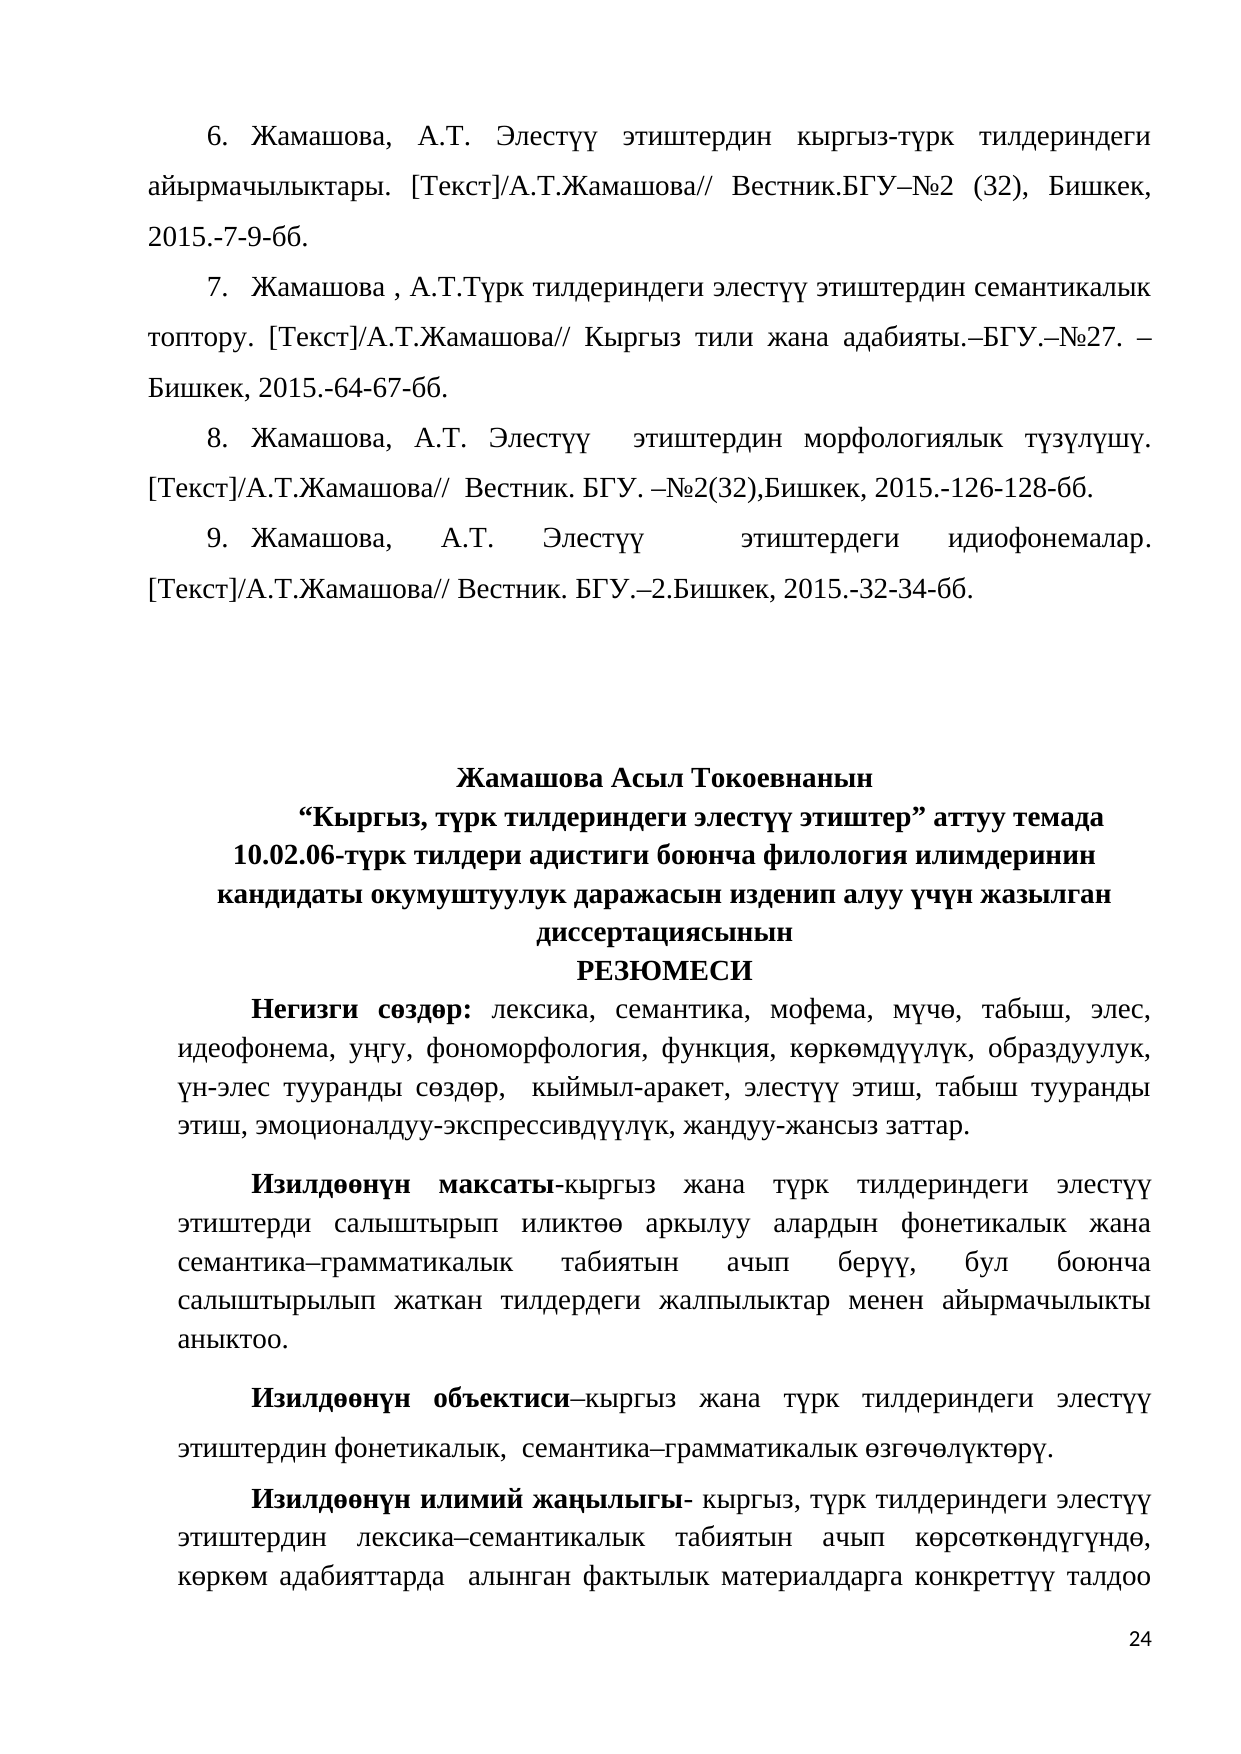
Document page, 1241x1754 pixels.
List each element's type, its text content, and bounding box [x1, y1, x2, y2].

text Негизги сөздөр: лексика, семантика, мофема, мүчө, табыш, элес, идеофонема, уңгу, фономорфология, функция, көркөмдүүлүк, образдуулук, үн-элес тууранды сөздөр, кыймыл-аракет, элестүү этиш, табыш тууранды этиш, эмоционалдуу-экспрессивдүүлүк, жандуу-жансыз заттар. [177, 992, 1152, 1141]
text РЕЗЮМЕСИ [177, 953, 1152, 987]
list Жамашова, А.Т. Элестүү этиштердеги идиофонемалар. [Текст]/А.Т.Жамашова// Вестник. БГУ.–2.Бишкек, 2015.-32-34-бб. [148, 521, 1152, 604]
text Изилдөөнүн максаты-кыргыз жана түрк тилдериндеги элестүү этиштерди салыштырып иликтөө аркылуу алардын фонетикалык жана семантика–грамматикалык табиятын ачып берүү, бул боюнча салыштырылып жаткан тилдердеги жалпылыктар менен айырмачылыкты аныктоо. [177, 1167, 1152, 1354]
text “Кыргыз, түрк тилдериндеги элестүү этиштер” аттуу темада 10.02.06-түрк тилдери адистиги боюнча филология илимдеринин кандидаты окумуштуулук даражасын изденип алуу үчүн жазылган диссертациясынын [177, 799, 1152, 948]
list Жамашова , А.Т.Түрк тилдериндеги элестүү этиштердин семантикалык топтору. [Текст]/А.Т.Жамашова// Кыргыз тили жана адабияты.–БГУ.–№27. –Бишкек, 2015.-64-67-бб. [148, 269, 1152, 403]
list Жамашова, А.Т. Элестүү этиштердин морфологиялык түзүлүшү. [Текст]/А.Т.Жамашова// Вестник. БГУ. –№2(32),Бишкек, 2015.-126-128-бб. [148, 420, 1152, 504]
text Жамашова Асыл Токоевнанын [177, 760, 1152, 794]
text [177, 1481, 1152, 1591]
list Жамашова, А.Т. Элестүү этиштердин кыргыз-түрк тилдериндеги айырмачылыктары. [Текст]/А.Т.Жамашова// Вестник.БГУ–№2 (32), Бишкек, 2015.-7-9-бб. [148, 118, 1152, 252]
text Изилдөөнүн объектиси–кыргыз жана түрк тилдериндеги элестүү этиштердин фонетикалык, семантика–грамматикалык өзгөчөлүктөрү. [177, 1380, 1152, 1464]
